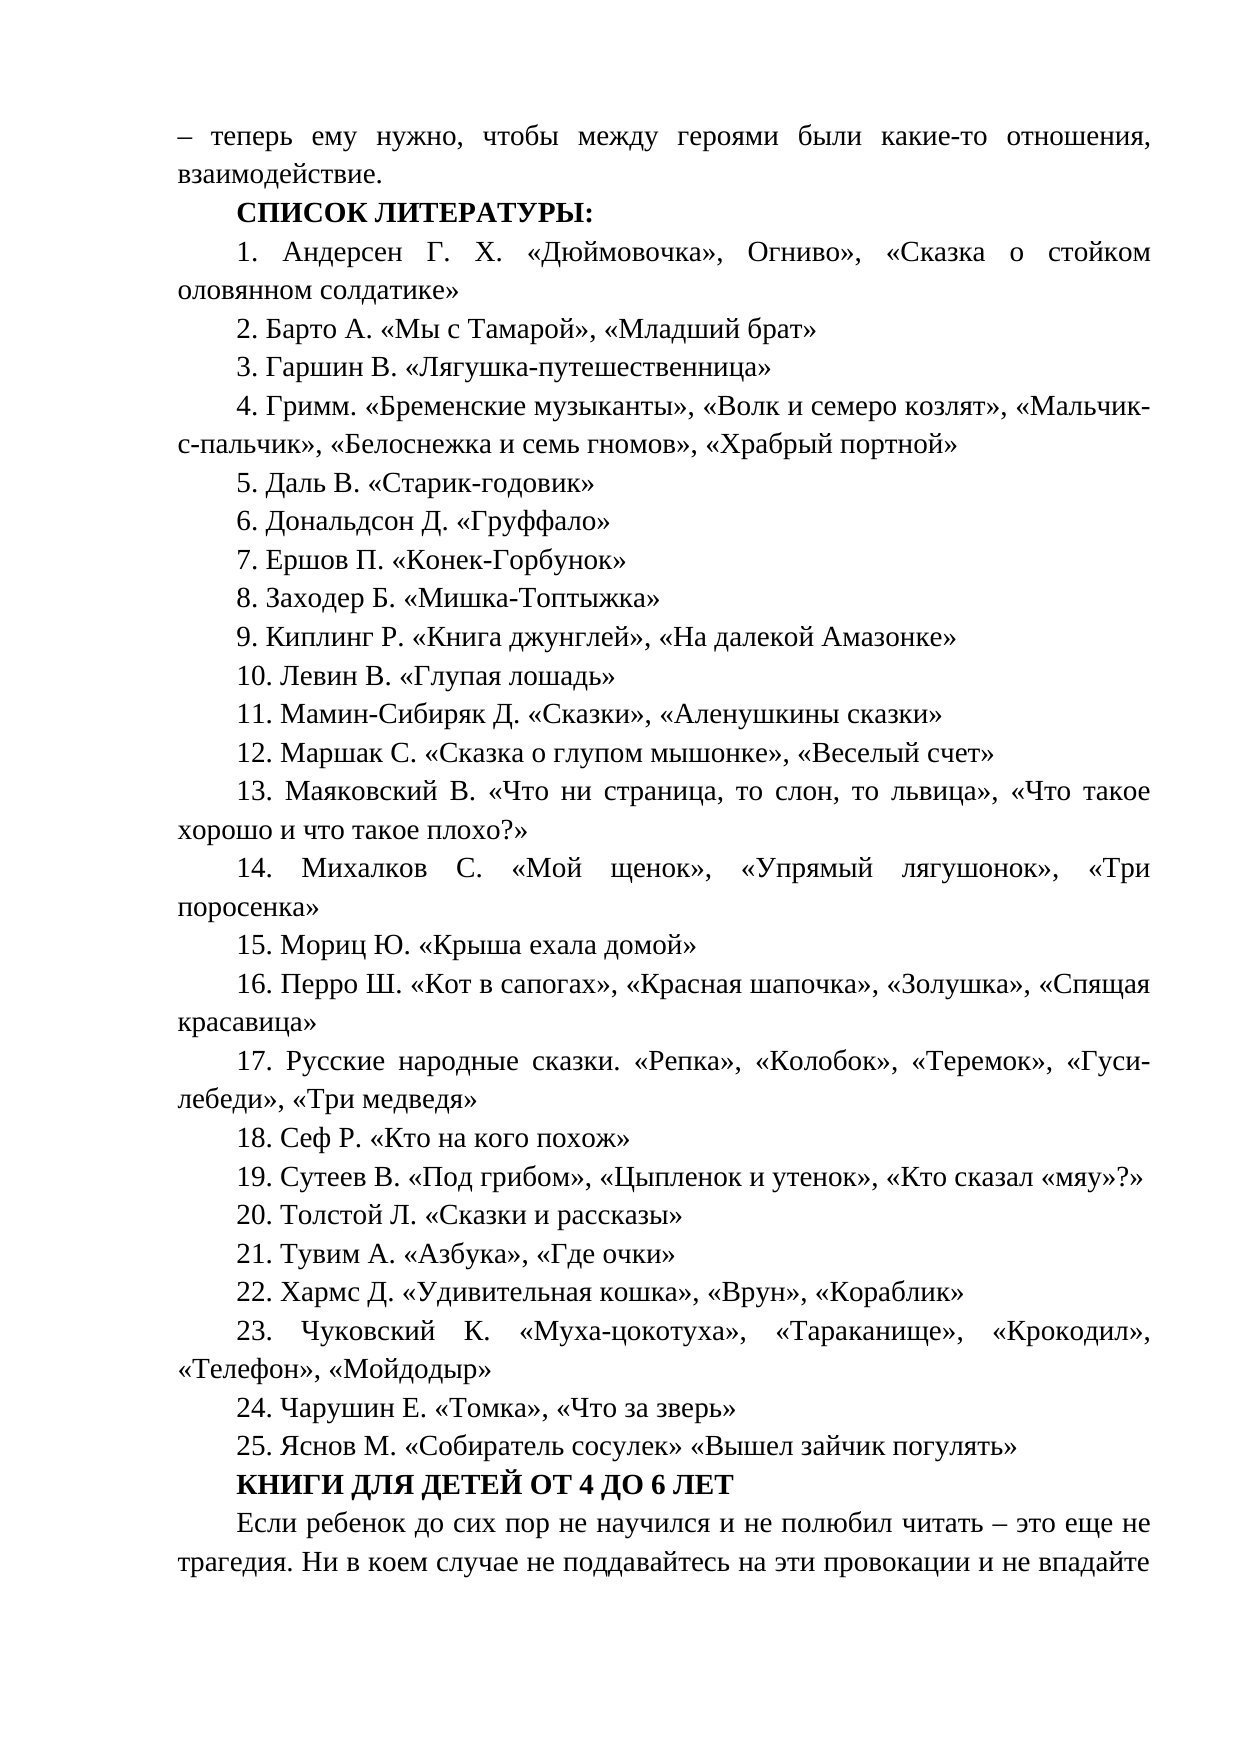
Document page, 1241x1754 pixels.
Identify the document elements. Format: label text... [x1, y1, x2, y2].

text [177, 1506, 1152, 1578]
text 12. Маршак С. «Сказка о глупом мышонке», «Веселый счет» [177, 735, 1152, 768]
text 23. Чуковский К. «Муха-цокотуха», «Тараканище», «Крокодил», «Телефон», «Мойдодыр» [177, 1313, 1152, 1385]
text 6. Дональдсон Д. «Груффало» [177, 503, 1152, 537]
text 3. Гаршин В. «Лягушка-путешественница» [177, 349, 1152, 383]
text СПИСОК ЛИТЕРАТУРЫ: [177, 195, 1152, 229]
text 16. Перро Ш. «Кот в сапогах», «Красная шапочка», «Золушка», «Спящая красавица» [177, 966, 1152, 1038]
text 4. Гримм. «Бременские музыканты», «Волк и семеро козлят», «Мальчик-с-пальчик», «Белоснежка и семь гномов», «Храбрый портной» [177, 388, 1152, 460]
text 22. Хармс Д. «Удивительная кошка», «Врун», «Кораблик» [177, 1274, 1152, 1308]
text 21. Тувим А. «Азбука», «Где очки» [177, 1236, 1152, 1269]
text 25. Яснов М. «Собиратель сосулек» «Вышел зайчик погулять» [177, 1428, 1152, 1462]
text 7. Ершов П. «Конек-Горбунок» [177, 542, 1152, 576]
text 24. Чарушин Е. «Томка», «Что за зверь» [177, 1390, 1152, 1423]
text 17. Русские народные сказки. «Репка», «Колобок», «Теремок», «Гуси-лебеди», «Три медведя» [177, 1043, 1152, 1115]
text КНИГИ ДЛЯ ДЕТЕЙ ОТ 4 ДО 6 ЛЕТ [177, 1467, 1152, 1501]
text 14. Михалков С. «Мой щенок», «Упрямый лягушонок», «Три поросенка» [177, 850, 1152, 922]
text 2. Барто А. «Мы с Тамарой», «Младший брат» [177, 311, 1152, 344]
text 10. Левин В. «Глупая лошадь» [177, 658, 1152, 691]
text 20. Толстой Л. «Сказки и рассказы» [177, 1197, 1152, 1231]
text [177, 118, 1152, 190]
text 1. Андерсен Г. Х. «Дюймовочка», Огниво», «Сказка о стойком оловянном солдатике» [177, 234, 1152, 306]
text 11. Мамин-Сибиряк Д. «Сказки», «Аленушкины сказки» [177, 696, 1152, 730]
text 13. Маяковский В. «Что ни страница, то слон, то львица», «Что такое хорошо и что такое плохо?» [177, 773, 1152, 845]
text 5. Даль В. «Старик-годовик» [177, 465, 1152, 498]
text 9. Киплинг Р. «Книга джунглей», «На далекой Амазонке» [177, 619, 1152, 653]
text 19. Сутеев В. «Под грибом», «Цыпленок и утенок», «Кто сказал «мяу»?» [177, 1159, 1152, 1192]
text 8. Заходер Б. «Мишка-Топтыжка» [177, 581, 1152, 614]
text 15. Мориц Ю. «Крыша ехала домой» [177, 927, 1152, 961]
text 18. Сеф Р. «Кто на кого похож» [177, 1120, 1152, 1154]
